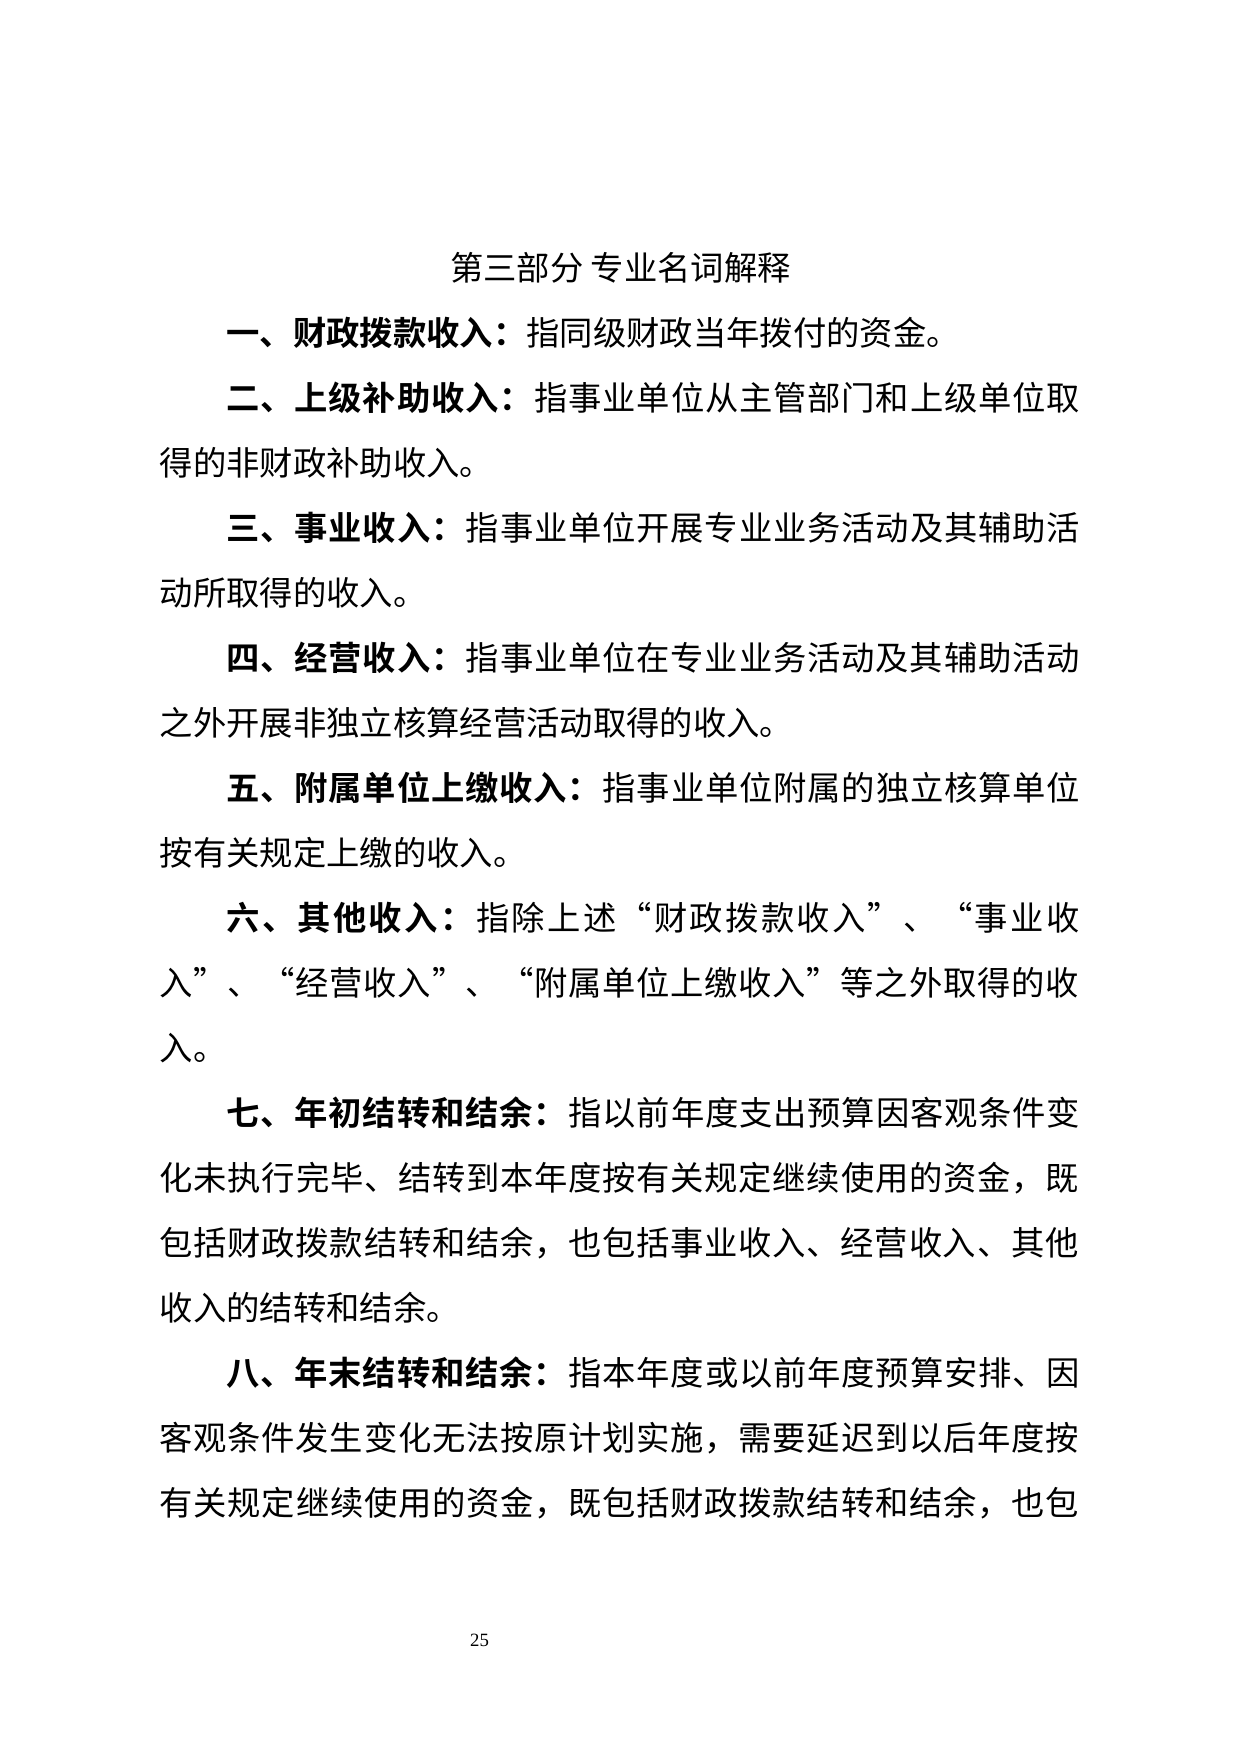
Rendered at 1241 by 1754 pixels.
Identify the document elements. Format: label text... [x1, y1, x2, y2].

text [159, 1338, 1081, 1533]
text 第三部分 专业名词解释 [159, 233, 1081, 298]
text 五、附属单位上缴收入：指事业单位附属的独立核算单位按有关规定上缴的收入。 [159, 753, 1081, 883]
text 七、年初结转和结余：指以前年度支出预算因客观条件变化未执行完毕、结转到本年度按有关规定继续使用的资金，既包括财政拨款结转和结余，也包括事业收入、经营收入、其他收入的结转和结余。 [159, 1078, 1081, 1338]
text 一、财政拨款收入：指同级财政当年拨付的资金。 [159, 298, 1081, 363]
text 四、经营收入：指事业单位在专业业务活动及其辅助活动之外开展非独立核算经营活动取得的收入。 [159, 623, 1081, 753]
text 三、事业收入：指事业单位开展专业业务活动及其辅助活动所取得的收入。 [159, 493, 1081, 623]
text 六、其他收入：指除上述“财政拨款收入”、“事业收入”、“经营收入”、“附属单位上缴收入”等之外取得的收入。 [159, 883, 1081, 1078]
text 二、上级补助收入：指事业单位从主管部门和上级单位取得的非财政补助收入。 [159, 363, 1081, 493]
